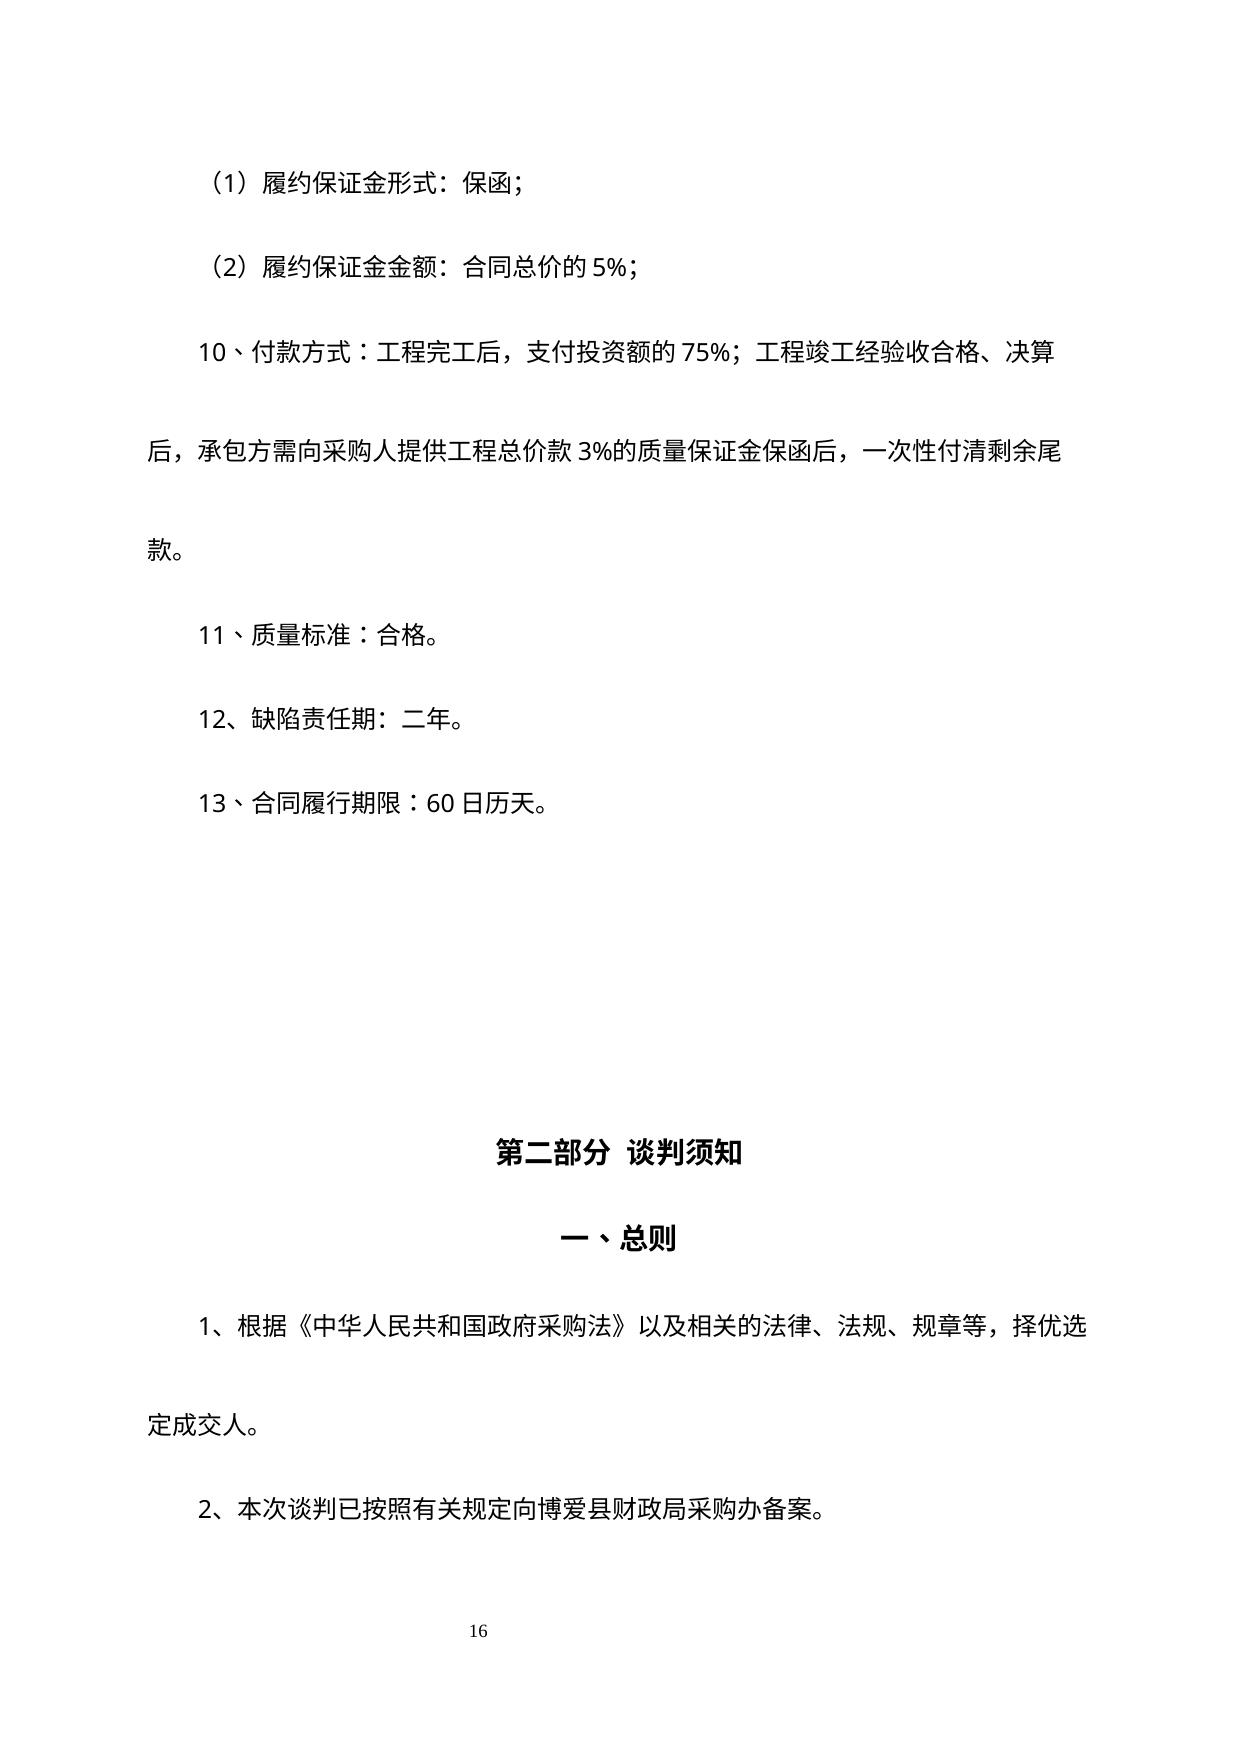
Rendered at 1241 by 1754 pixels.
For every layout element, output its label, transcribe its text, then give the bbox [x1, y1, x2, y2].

text 12、缺陷责任期：二年。 [148, 684, 1090, 751]
text 13、合同履行期限：60日历天。 [148, 769, 1090, 835]
text （1）履约保证金形式：保函； [148, 148, 1090, 214]
text （2）履约保证金金额：合同总价的5%； [148, 233, 1090, 299]
text 10、付款方式：工程完工后，支付投资额的75%；工程竣工经验收合格、决算后，承包方需向采购人提供工程总价款3%的质量保证金保函后，一次性付清剩余尾款。 [148, 317, 1090, 582]
text 1、根据《中华人民共和国政府采购法》以及相关的法律、法规、规章等，择优选定成交人。 [148, 1291, 1090, 1457]
text 2、本次谈判已按照有关规定向博爱县财政局采购办备案。 [148, 1475, 1090, 1541]
subtitle 一、总则 [148, 1205, 1090, 1271]
subtitle 第二部分 谈判须知 [148, 1119, 1090, 1185]
text 11、质量标准：合格。 [148, 600, 1090, 666]
